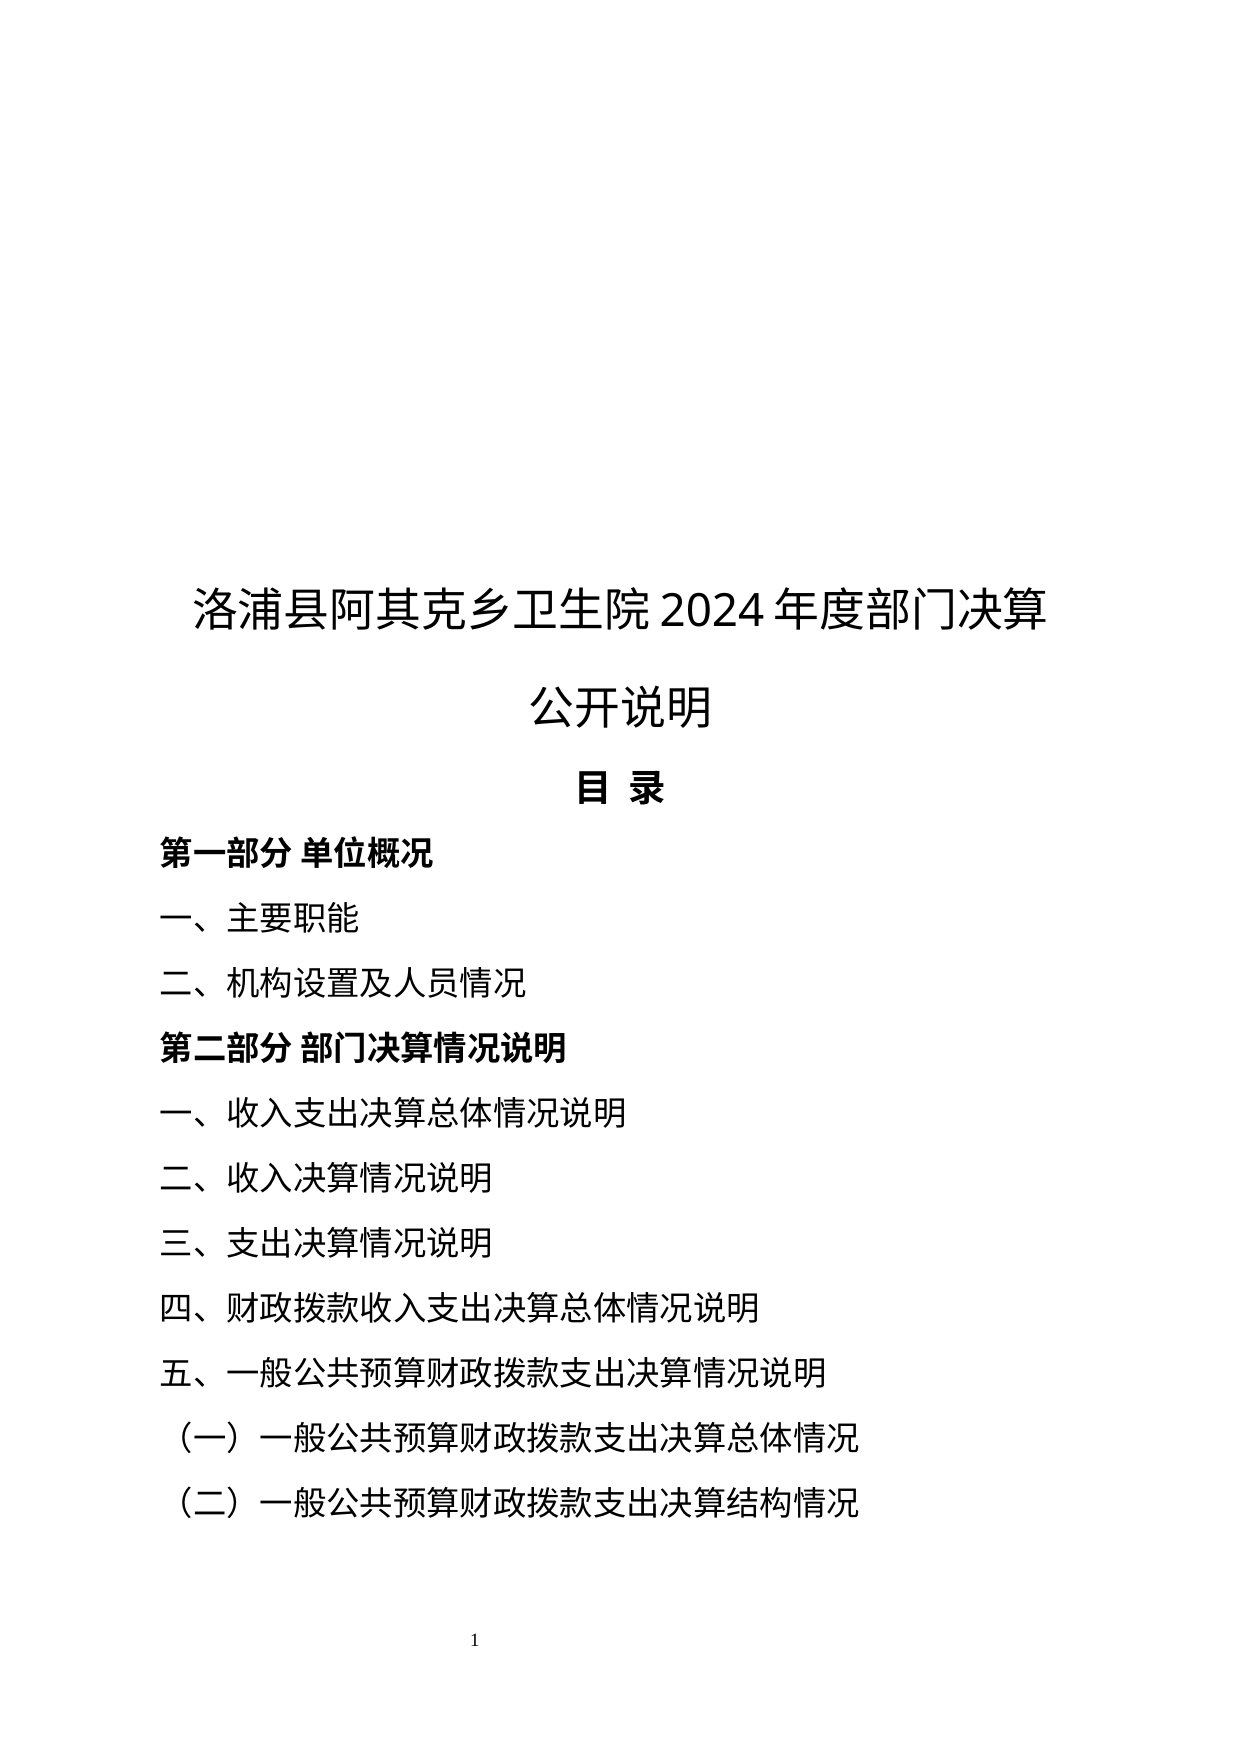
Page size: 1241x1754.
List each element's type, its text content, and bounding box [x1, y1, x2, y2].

text 五、一般公共预算财政拨款支出决算情况说明 [159, 1338, 1081, 1403]
text 第二部分 部门决算情况说明 [159, 1013, 1081, 1078]
text （二）一般公共预算财政拨款支出决算结构情况 [159, 1468, 1081, 1533]
text 一、主要职能 [159, 883, 1081, 948]
text 三、支出决算情况说明 [159, 1208, 1081, 1273]
text 公开说明 [159, 655, 1081, 753]
text 二、收入决算情况说明 [159, 1143, 1081, 1208]
text 洛浦县阿其克乡卫生院2024年度部门决算 [159, 558, 1081, 655]
text 第一部分 单位概况 [159, 818, 1081, 883]
text 一、收入支出决算总体情况说明 [159, 1078, 1081, 1143]
text 目 录 [159, 753, 1081, 818]
text 二、机构设置及人员情况 [159, 948, 1081, 1013]
text 四、财政拨款收入支出决算总体情况说明 [159, 1273, 1081, 1338]
text （一）一般公共预算财政拨款支出决算总体情况 [159, 1403, 1081, 1468]
